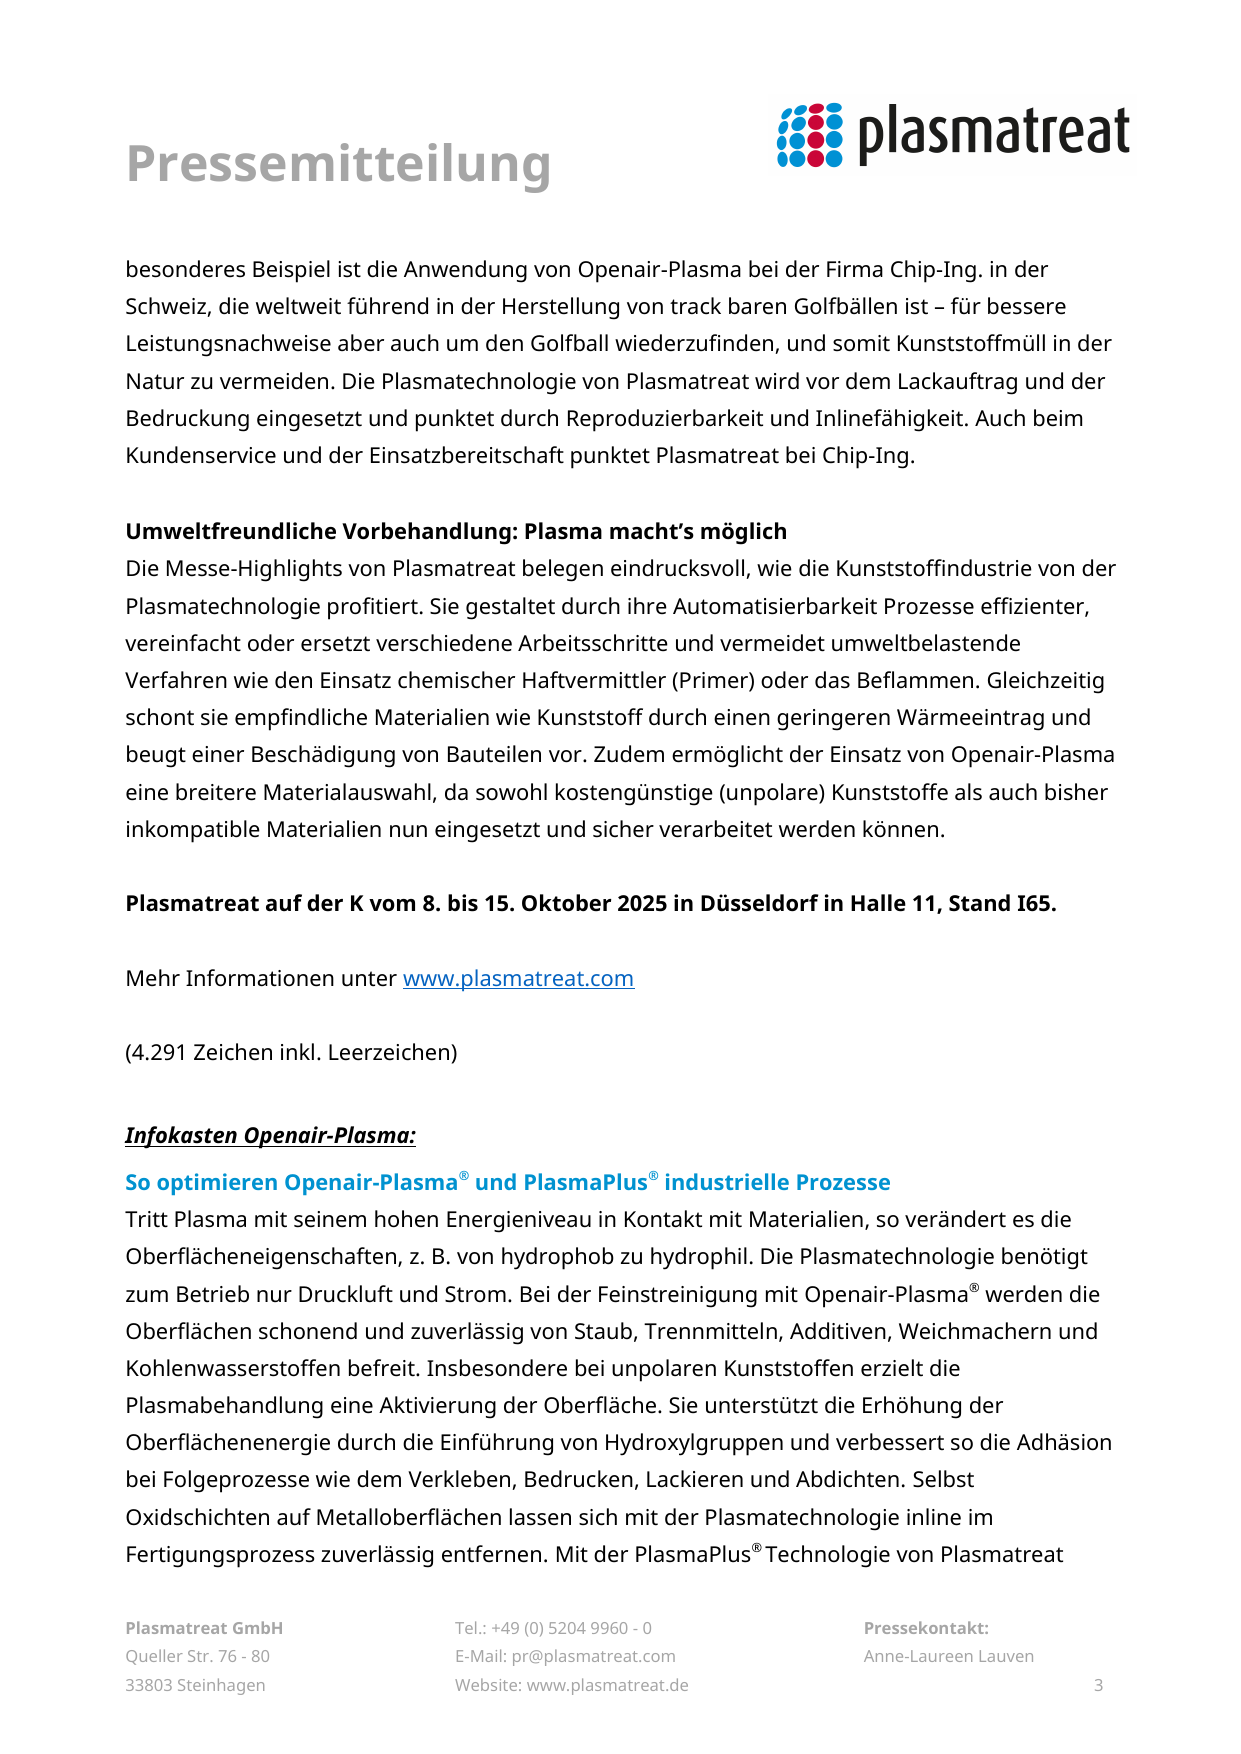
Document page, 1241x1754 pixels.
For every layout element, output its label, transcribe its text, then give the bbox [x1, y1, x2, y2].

text Plasmatreat auf der K vom 8. bis 15. Oktober 2025 in Düsseldorf in Halle 11, Stand I65. [125, 888, 1122, 918]
text (4.291 Zeichen inkl. Leerzeichen) [125, 1037, 1122, 1067]
text Umweltfreundliche Vorbehandlung: Plasma macht’s möglich [125, 516, 1122, 546]
picture [649, 1171, 658, 1180]
picture [459, 1171, 468, 1180]
text Infokasten Openair-Plasma: [125, 1121, 1122, 1150]
text So optimieren Openair-Plasma® und PlasmaPlus® industrielle Prozesse [125, 1167, 1122, 1197]
text Mehr Informationen unter www.plasmatreat.com [125, 962, 1122, 992]
text Die Messe-Highlights von Plasmatreat belegen eindrucksvoll, wie die Kunststoffindustrie von der Plasmatechnologie profitiert. Sie gestaltet durch ihre Automatisierbarkeit Prozesse effizienter, vereinfacht oder ersetzt verschiedene Arbeitsschritte und vermeidet umweltbelastende Verfahren wie den Einsatz chemischer Haftvermittler (Primer) oder das Beflammen. Gleichzeitig schont sie empfindliche Materialien wie Kunststoff durch einen geringeren Wärmeeintrag und beugt einer Beschädigung von Bauteilen vor. Zudem ermöglicht der Einsatz von Openair-Plasma eine breitere Materialauswahl, da sowohl kostengünstige (unpolare) Kunststoffe als auch bisher inkompatible Materialien nun eingesetzt und sicher verarbeitet werden können. [125, 553, 1122, 843]
picture [768, 94, 1138, 176]
